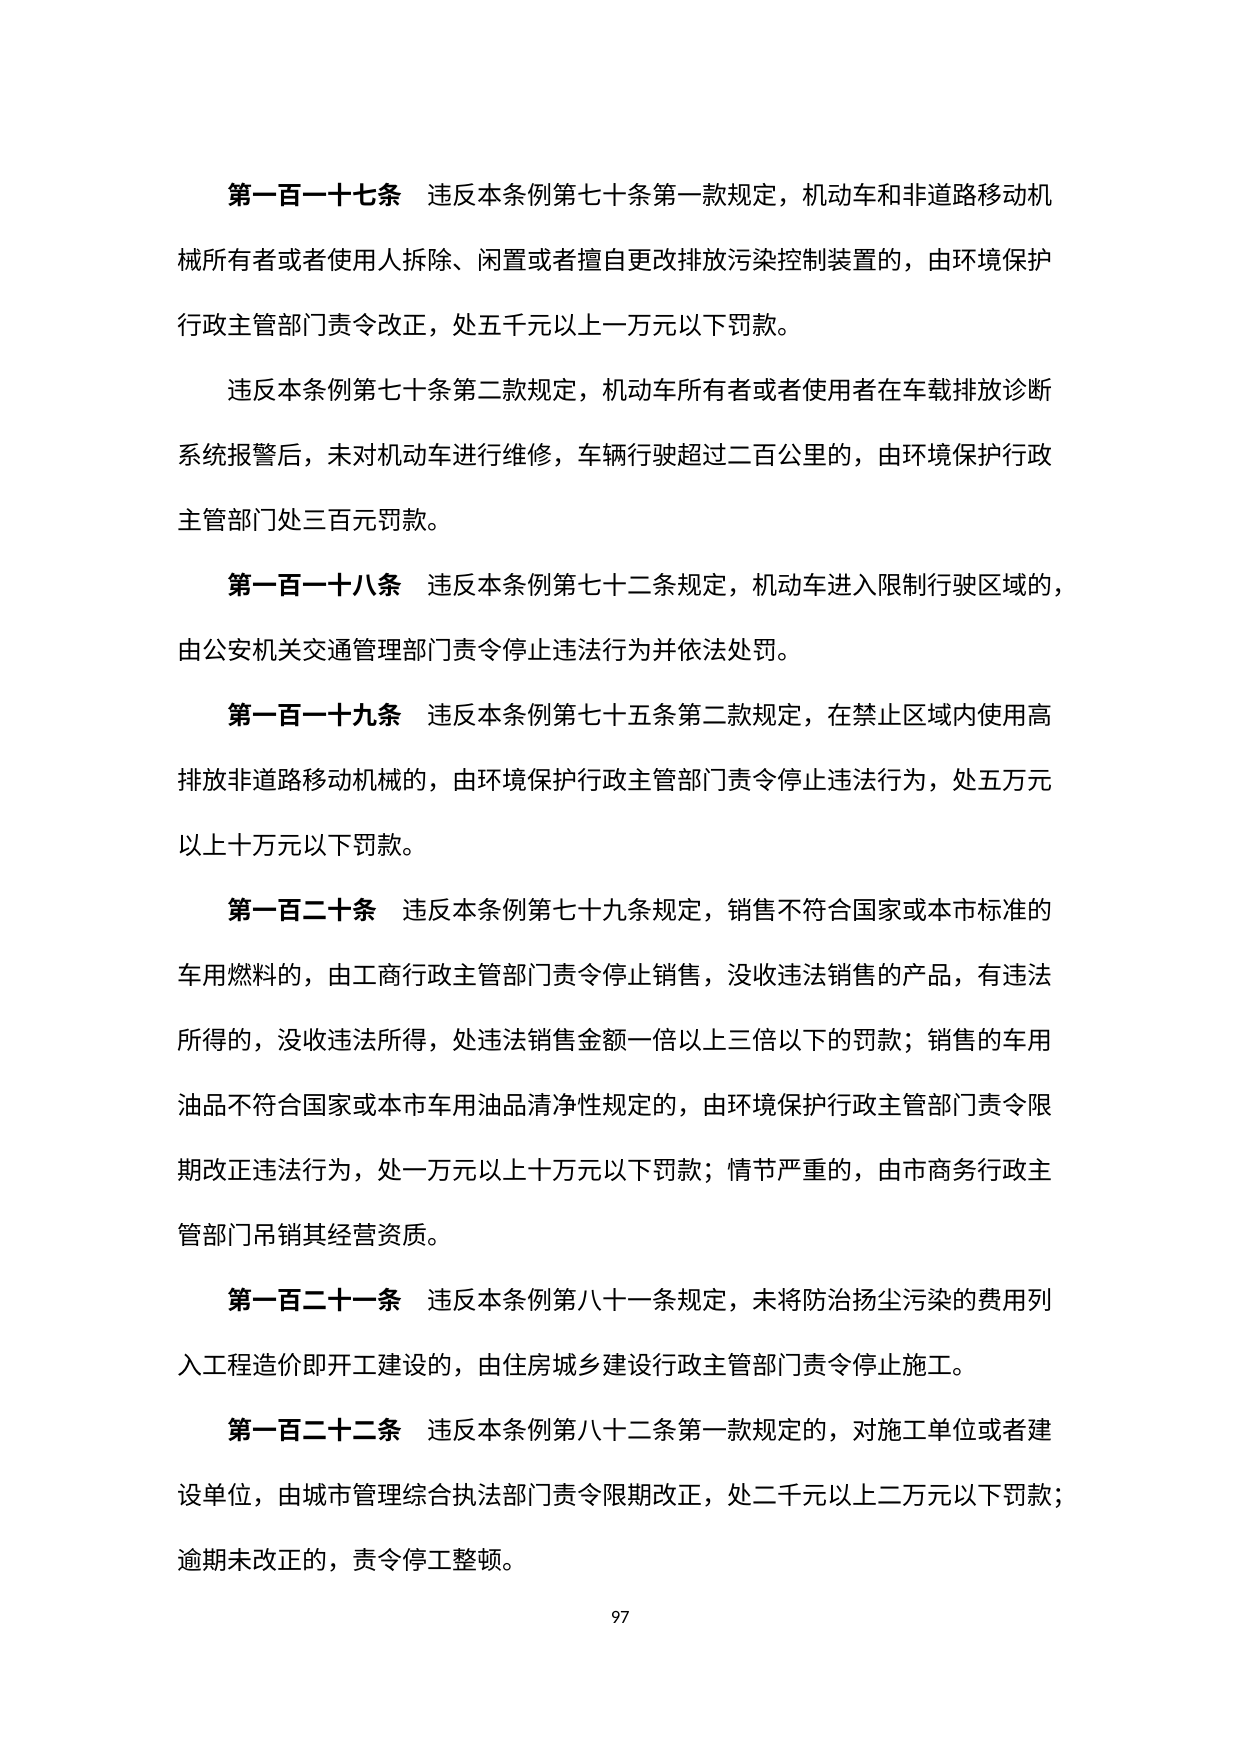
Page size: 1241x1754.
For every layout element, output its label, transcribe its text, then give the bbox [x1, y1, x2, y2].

text 第一百二十一条 违反本条例第八十一条规定，未将防治扬尘污染的费用列入工程造价即开工建设的，由住房城乡建设行政主管部门责令停止施工。 [177, 1266, 1063, 1396]
text 第一百一十九条 违反本条例第七十五条第二款规定，在禁止区域内使用高排放非道路移动机械的，由环境保护行政主管部门责令停止违法行为，处五万元以上十万元以下罚款。 [177, 681, 1063, 876]
text 第一百二十条 违反本条例第七十九条规定，销售不符合国家或本市标准的车用燃料的，由工商行政主管部门责令停止销售，没收违法销售的产品，有违法所得的，没收违法所得，处违法销售金额一倍以上三倍以下的罚款；销售的车用油品不符合国家或本市车用油品清净性规定的，由环境保护行政主管部门责令限期改正违法行为，处一万元以上十万元以下罚款；情节严重的，由市商务行政主管部门吊销其经营资质。 [177, 876, 1063, 1266]
text 第一百一十七条 违反本条例第七十条第一款规定，机动车和非道路移动机械所有者或者使用人拆除、闲置或者擅自更改排放污染控制装置的，由环境保护行政主管部门责令改正，处五千元以上一万元以下罚款。 [177, 161, 1063, 356]
text 第一百二十二条 违反本条例第八十二条第一款规定的，对施工单位或者建设单位，由城市管理综合执法部门责令限期改正，处二千元以上二万元以下罚款；逾期未改正的，责令停工整顿。 [177, 1396, 1063, 1591]
text 违反本条例第七十条第二款规定，机动车所有者或者使用者在车载排放诊断系统报警后，未对机动车进行维修，车辆行驶超过二百公里的，由环境保护行政主管部门处三百元罚款。 [177, 356, 1063, 551]
text 第一百一十八条 违反本条例第七十二条规定，机动车进入限制行驶区域的，由公安机关交通管理部门责令停止违法行为并依法处罚。 [177, 551, 1063, 681]
